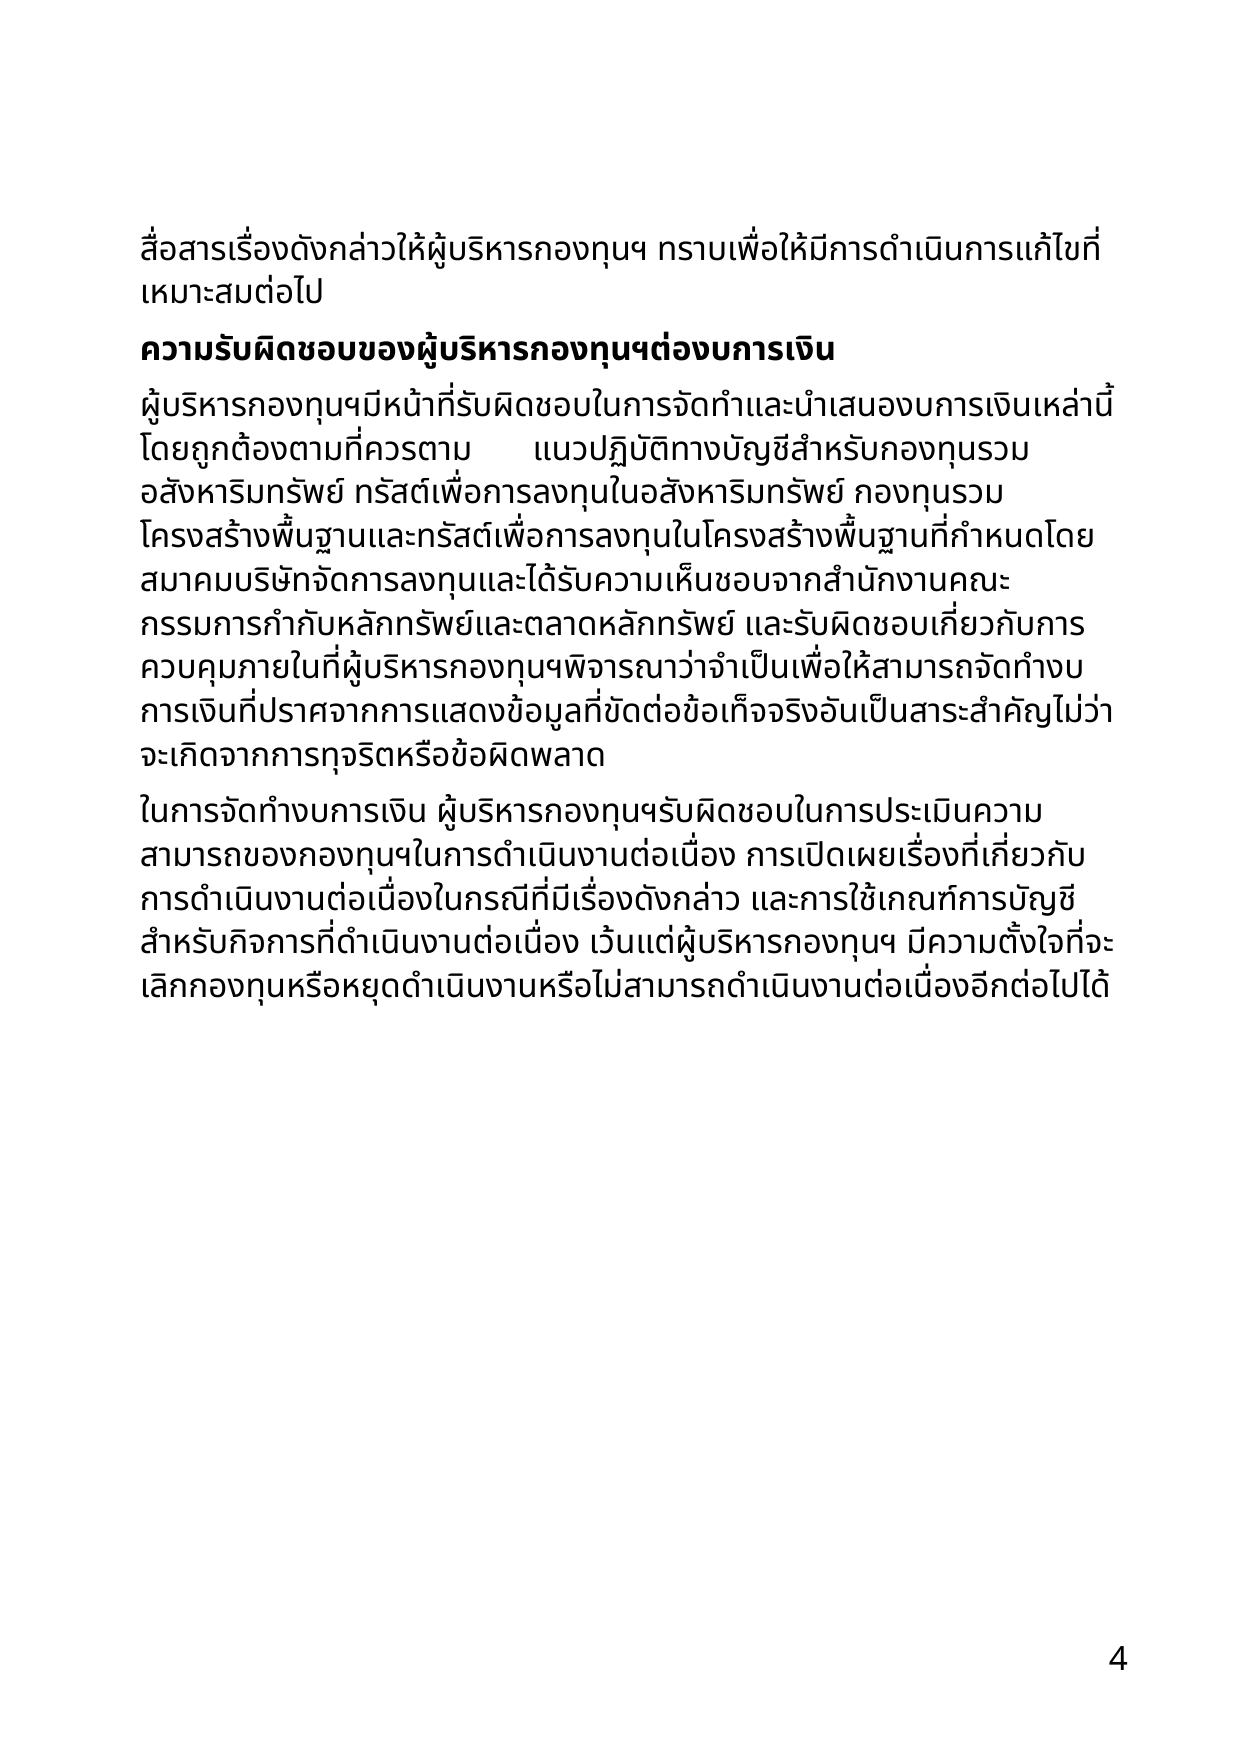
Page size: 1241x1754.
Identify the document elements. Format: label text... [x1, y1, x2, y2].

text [139, 225, 1128, 312]
text ในการจัดทำงบการเงิน ผู้บริหารกองทุนฯรับผิดชอบในการประเมินความสามารถของกองทุนฯในการดำเนินงานต่อเนื่อง การเปิดเผยเรื่องที่เกี่ยวกับการดำเนินงานต่อเนื่องในกรณีที่มีเรื่องดังกล่าว และการใช้เกณฑ์การบัญชีสำหรับกิจการที่ดำเนินงานต่อเนื่อง เว้นแต่ผู้บริหารกองทุนฯ มีความตั้งใจที่จะเลิกกองทุนหรือหยุดดำเนินงานหรือไม่สามารถดำเนินงานต่อเนื่องอีกต่อไปได้ [139, 787, 1128, 1006]
text ผู้บริหารกองทุนฯมีหน้าที่รับผิดชอบในการจัดทำและนำเสนองบการเงินเหล่านี้โดยถูกต้องตามที่ควรตาม แนวปฏิบัติทางบัญชีสำหรับกองทุนรวมอสังหาริมทรัพย์ ทรัสต์เพื่อการลงทุนในอสังหาริมทรัพย์ กองทุนรวมโครงสร้างพื้นฐานและทรัสต์เพื่อการลงทุนในโครงสร้างพื้นฐานที่กำหนดโดยสมาคมบริษัทจัดการลงทุนและได้รับความเห็นชอบจากสำนักงานคณะกรรมการกำกับหลักทรัพย์และตลาดหลักทรัพย์ และรับผิดชอบเกี่ยวกับการควบคุมภายในที่ผู้บริหารกองทุนฯพิจารณาว่าจำเป็นเพื่อให้สามารถจัดทำงบการเงินที่ปราศจากการแสดงข้อมูลที่ขัดต่อข้อเท็จจริงอันเป็นสาระสำคัญไม่ว่าจะเกิดจากการทุจริตหรือข้อผิดพลาด [139, 381, 1128, 775]
text ความรับผิดชอบของผู้บริหารกองทุนฯต่องบการเงิน [139, 325, 1128, 369]
